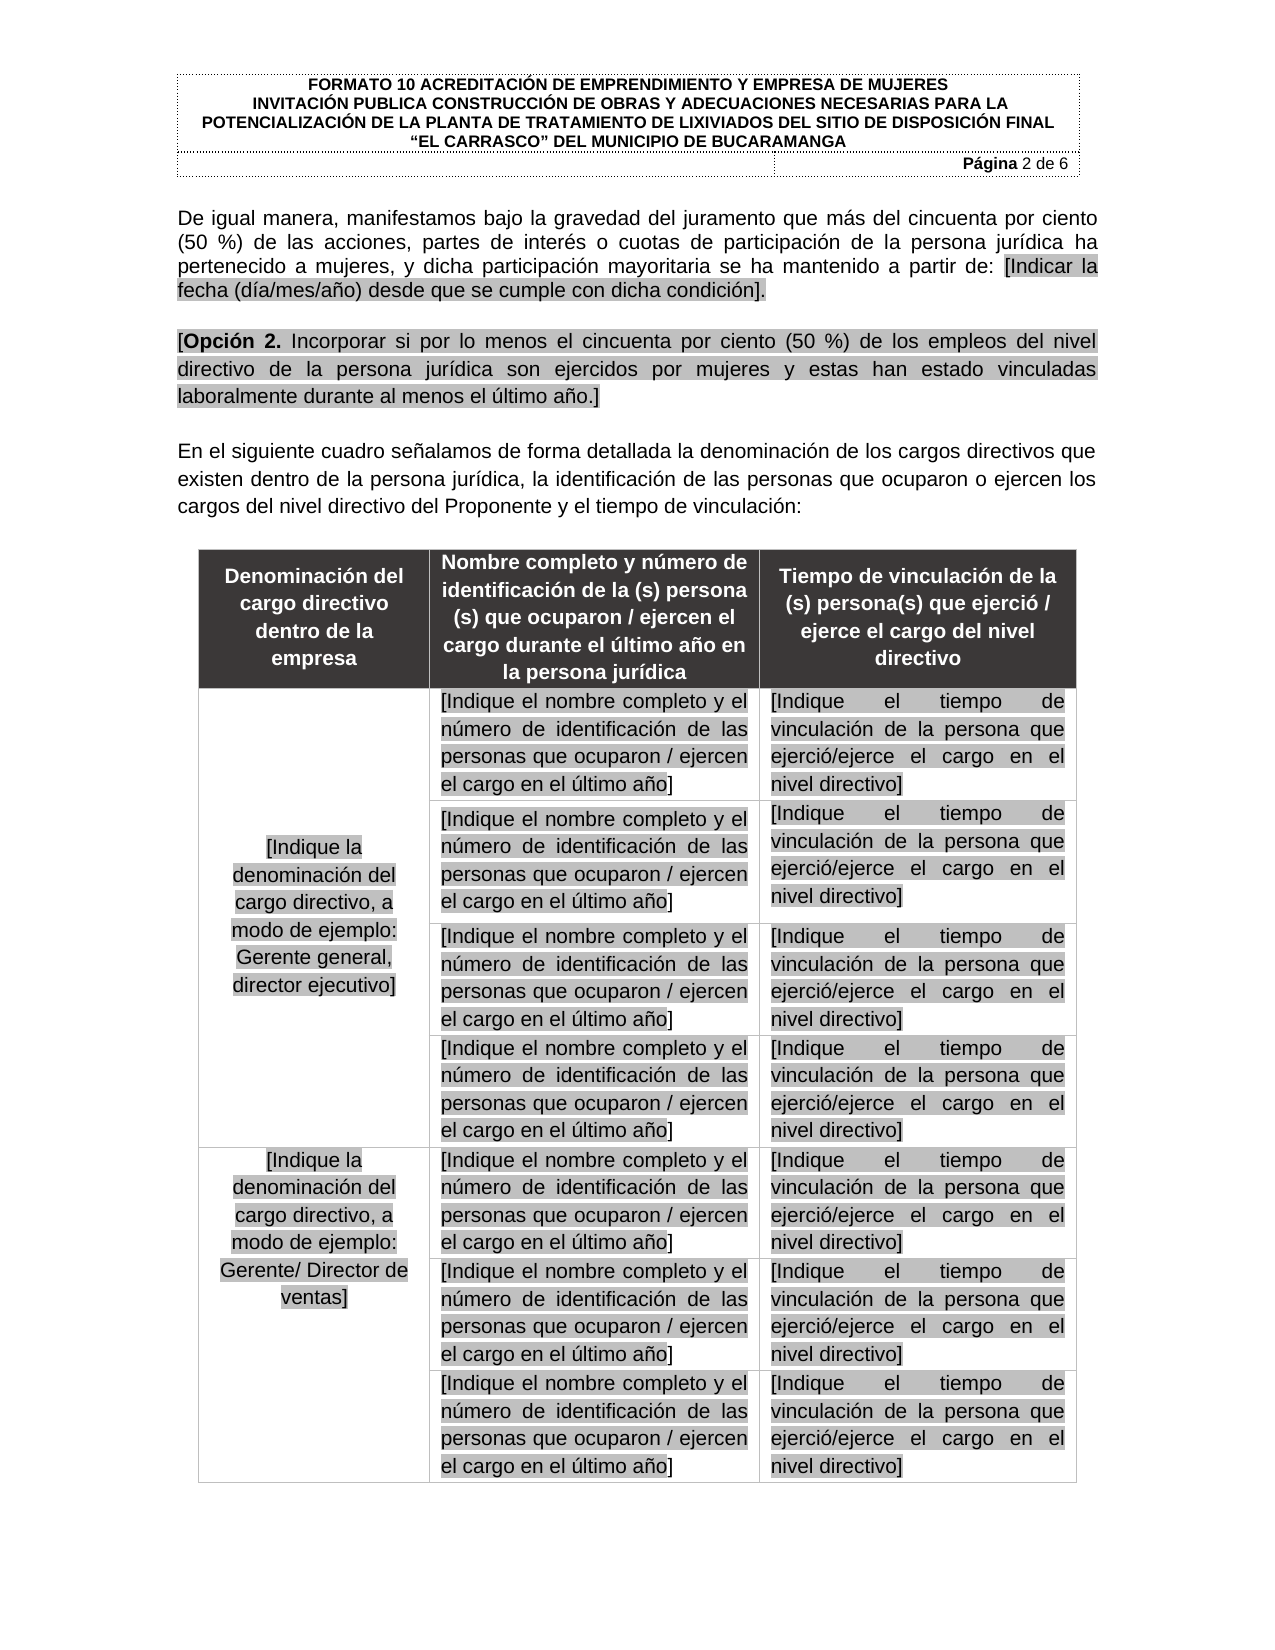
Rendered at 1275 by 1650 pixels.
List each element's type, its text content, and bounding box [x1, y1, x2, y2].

table_cell [Indique el nombre completo y el número de identificación de las personas que ocuparon / ejercen el cargo en el último año] [430, 801, 759, 923]
table_header Nombre completo y número de identificación de la (s) persona (s) que ocuparon / ejercen el cargo durante el último año en la persona jurídica [430, 550, 759, 688]
table_cell [Indique el tiempo de vinculación de la persona que ejerció/ejerce el cargo en el nivel directivo] [760, 801, 1076, 923]
table_cell [Indique el tiempo de vinculación de la persona que ejerció/ejerce el cargo en el nivel directivo] [760, 689, 1076, 800]
table_header Tiempo de vinculación de la (s) persona(s) que ejerció / ejerce el cargo del nivel directivo [760, 550, 1076, 688]
table_cell [Indique el tiempo de vinculación de la persona que ejerció/ejerce el cargo en el nivel directivo] [760, 1371, 1076, 1482]
table_cell [Indique el nombre completo y el número de identificación de las personas que ocuparon / ejercen el cargo en el último año] [430, 924, 759, 1035]
table_cell [Indique el tiempo de vinculación de la persona que ejerció/ejerce el cargo en el nivel directivo] [760, 1036, 1076, 1147]
table_cell [Indique el nombre completo y el número de identificación de las personas que ocuparon / ejercen el cargo en el último año] [430, 689, 759, 800]
table_cell [Indique el nombre completo y el número de identificación de las personas que ocuparon / ejercen el cargo en el último año] [430, 1371, 759, 1482]
table_cell [Indique el tiempo de vinculación de la persona que ejerció/ejerce el cargo en el nivel directivo] [760, 1148, 1076, 1258]
text En el siguiente cuadro señalamos de forma detallada la denominación de los cargos directivos que existen dentro de la persona jurídica, la identificación de las personas que ocuparon o ejercen los cargos del nivel directivo del Proponente y el tiempo de vinculación: [177, 439, 1098, 518]
text De igual manera, manifestamos bajo la gravedad del juramento que más del cincuenta por ciento (50 %) de las acciones, partes de interés o cuotas de participación de la persona jurídica ha pertenecido a mujeres, y dicha participación mayoritaria se ha mantenido a partir de: [Indicar la fecha (día/mes/año) desde que se cumple con dicha condición]. [177, 206, 1098, 301]
table_cell [Indique el nombre completo y el número de identificación de las personas que ocuparon / ejercen el cargo en el último año] [430, 1148, 759, 1258]
table_cell [Indique la denominación del cargo directivo, a modo de ejemplo: Gerente/ Director de ventas] [199, 1148, 429, 1482]
table_cell [Indique la denominación del cargo directivo, a modo de ejemplo: Gerente general, director ejecutivo] [199, 689, 429, 1147]
table_header Denominación del cargo directivo dentro de la empresa [199, 550, 429, 688]
table_cell [Indique el nombre completo y el número de identificación de las personas que ocuparon / ejercen el cargo en el último año] [430, 1036, 759, 1147]
table_cell [Indique el nombre completo y el número de identificación de las personas que ocuparon / ejercen el cargo en el último año] [430, 1259, 759, 1370]
table_cell [Indique el tiempo de vinculación de la persona que ejerció/ejerce el cargo en el nivel directivo] [760, 1259, 1076, 1370]
text [Opción 2. Incorporar si por lo menos el cincuenta por ciento (50 %) de los empleos del nivel directivo de la persona jurídica son ejercidos por mujeres y estas han estado vinculadas laboralmente durante al menos el último año.] [177, 380, 1098, 408]
table_cell [Indique el tiempo de vinculación de la persona que ejerció/ejerce el cargo en el nivel directivo] [760, 924, 1076, 1035]
